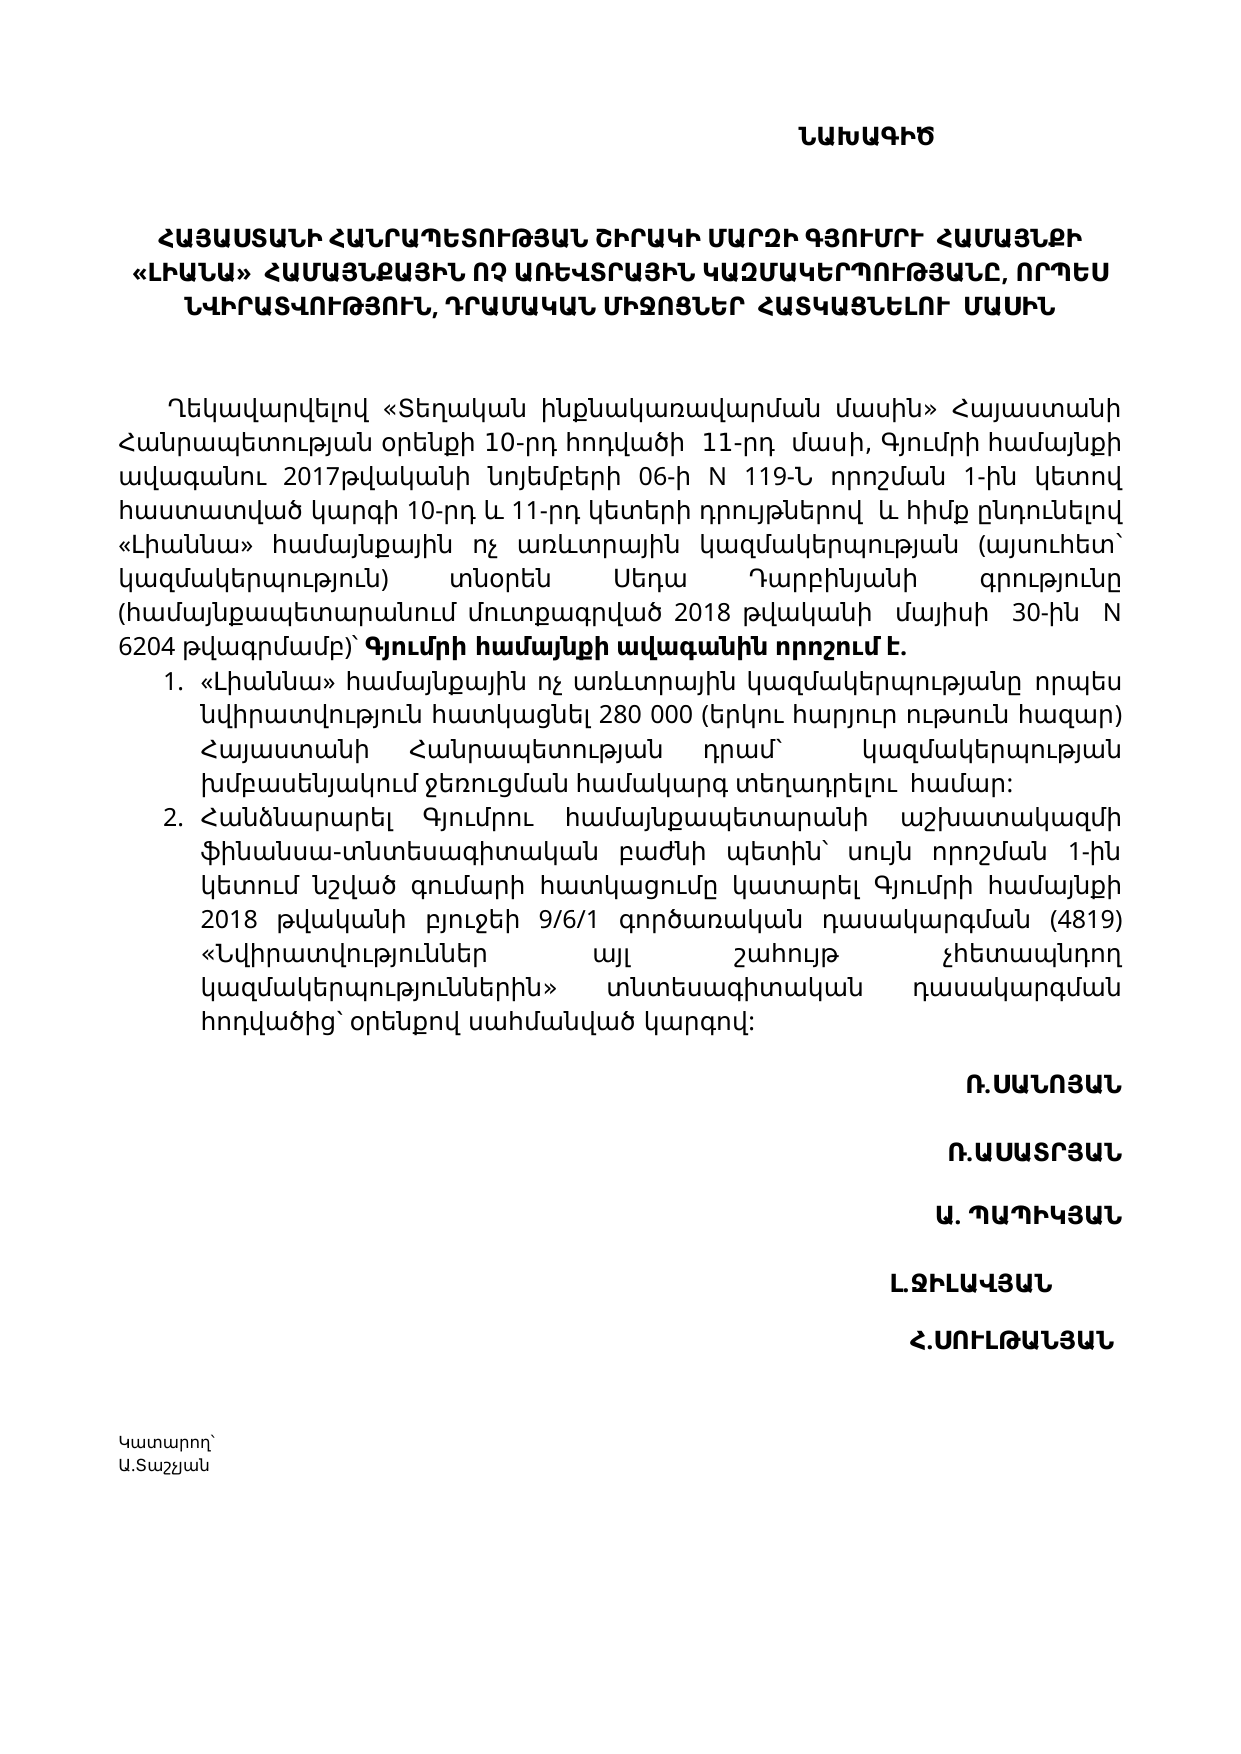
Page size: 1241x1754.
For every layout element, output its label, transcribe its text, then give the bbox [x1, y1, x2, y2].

text Ա. ՊԱՊԻԿՅԱՆ [118, 1197, 1122, 1232]
text Կատարող՝ [118, 1431, 1122, 1453]
text Ղեկավարվելով «Տեղական ինքնակառավարման մասին» Հայաստանի Հանրապետության օրենքի 10-րդ հոդվածի 11-րդ մասի, Գյումրի համայնքի ավագանու 2017թվականի նոյեմբերի 06-ի N 119-Ն որոշման 1-ին կետով հաստատված կարգի 10-րդ և 11-րդ կետերի դրույթներով և հիմք ընդունելով «Լիաննա» համայնքային ոչ առևտրային կազմակերպության (այսուհետ՝ կազմակերպություն) տնօրեն Սեդա Դարբինյանի գրությունը (համայնքապետարանում մուտքագրված 2018 թվականի մայիսի 30-ին N 6204 թվագրմամբ)՝ Գյումրի համայնքի ավագանին որոշում է. [118, 391, 1122, 663]
text ՆԱԽԱԳԻԾ [118, 118, 1122, 152]
text Ա.Տաշչյան [118, 1453, 1122, 1476]
text Լ.ՋԻԼԱՎՅԱՆ [118, 1266, 1122, 1300]
text Հ.ՍՈՒԼԹԱՆՅԱՆ [118, 1322, 1122, 1356]
list «Լիաննա» համայնքային ոչ առևտրային կազմակերպությանը որպես նվիրատվություն հատկացնել 280 000 (երկու հարյուր ութսուն հազար) Հայաստանի Հանրապետության դրամ` կազմակերպության խմբասենյակում ջեռուցման համակարգ տեղադրելու համար: [163, 663, 1122, 799]
list Հանձնարարել Գյումրու համայնքապետարանի աշխատակազմի ֆինանսա-տնտեսագիտական բաժնի պետին՝ սույն որոշման 1-ին կետում նշված գումարի հատկացումը կատարել Գյումրի համայնքի 2018 թվականի բյուջեի 9/6/1 գործառական դասակարգման (4819) «Նվիրատվություններ այլ շահույթ չհետապնդող կազմակերպություններին» տնտեսագիտական դասակարգման հոդվածից` օրենքով սահմանված կարգով: [163, 799, 1122, 1038]
text Ռ.ԱՍԱՏՐՅԱՆ [118, 1135, 1122, 1169]
text Ռ.ՍԱՆՈՅԱՆ [118, 1067, 1122, 1101]
text ՀԱՅԱՍՏԱՆԻ ՀԱՆՐԱՊԵՏՈՒԹՅԱՆ ՇԻՐԱԿԻ ՄԱՐԶԻ ԳՅՈՒՄՐՒ ՀԱՄԱՅՆՔԻ «ԼԻԱՆԱ» ՀԱՄԱՅՆՔԱՅԻՆ ՈՉ ԱՌԵՎՏՐԱՅԻՆ ԿԱԶՄԱԿԵՐՊՈՒԹՅԱՆԸ, ՈՐՊԵՍ ՆՎԻՐԱՏՎՈՒԹՅՈՒՆ, ԴՐԱՄԱԿԱՆ ՄԻՋՈՑՆԵՐ ՀԱՏԿԱՑՆԵԼՈՒ ՄԱՍԻՆ [118, 220, 1122, 322]
